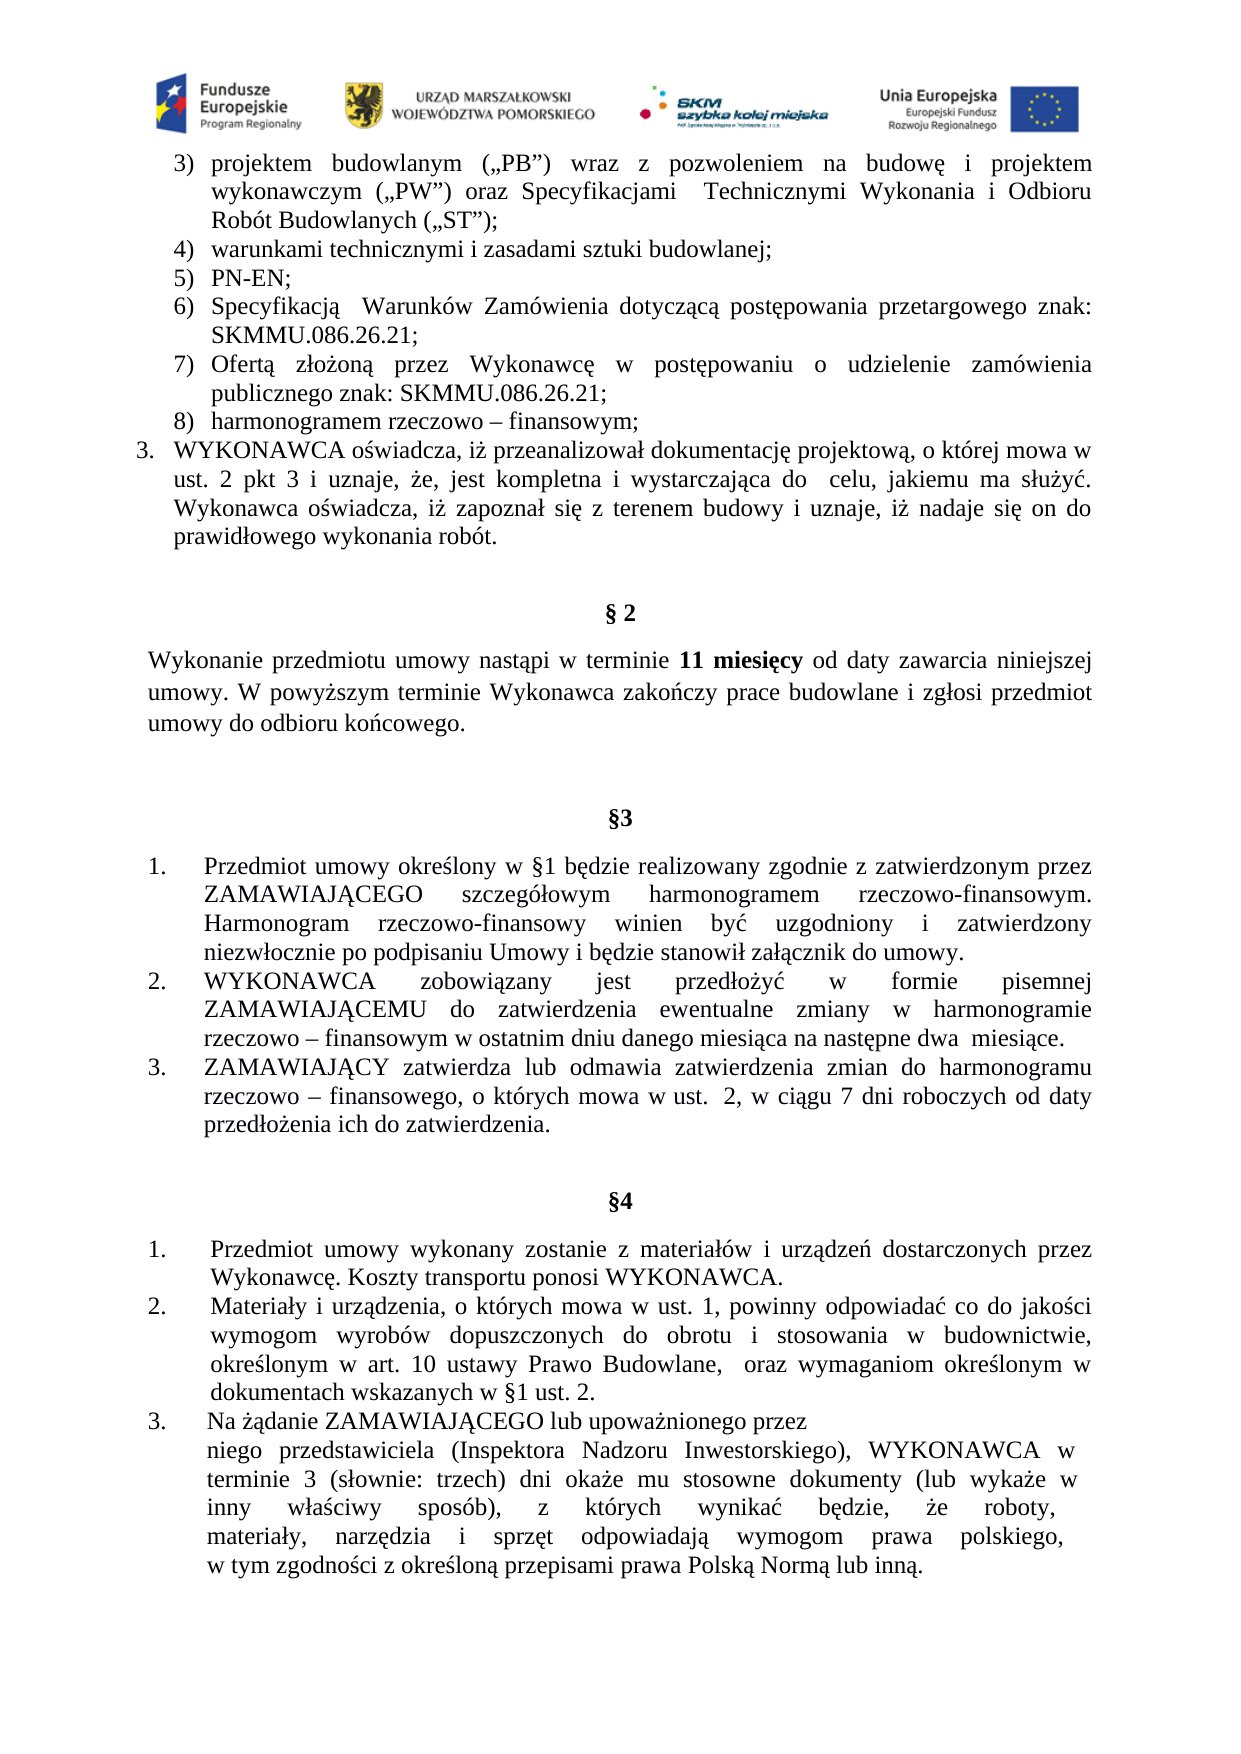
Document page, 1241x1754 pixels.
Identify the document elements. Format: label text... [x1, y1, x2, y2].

text Wykonanie przedmiotu umowy nastąpi w terminie 11 miesięcy od daty zawarcia niniejszej umowy. W powyższym terminie Wykonawca zakończy prace budowlane i zgłosi przedmiot umowy do odbioru końcowego. [148, 646, 1093, 736]
text §3 [148, 803, 1093, 832]
text § 2 [148, 598, 1093, 627]
list ZAMAWIAJĄCY zatwierdza lub odmawia zatwierdzenia zmian do harmonogramu rzeczowo – finansowego, o których mowa w ust. 2, w ciągu 7 dni roboczych od daty przedłożenia ich do zatwierdzenia. [148, 1052, 1093, 1138]
list Przedmiot umowy wykonany zostanie z materiałów i urządzeń dostarczonych przez Wykonawcę. Koszty transportu ponosi WYKONAWCA. [148, 1234, 1093, 1291]
text §4 [148, 1186, 1093, 1215]
list Przedmiot umowy określony w §1 będzie realizowany zgodnie z zatwierdzonym przez ZAMAWIAJĄCEGO szczegółowym harmonogramem rzeczowo-finansowym. Harmonogram rzeczowo-finansowy winien być uzgodniony i zatwierdzony niezwłocznie po podpisaniu Umowy i będzie stanowił załącznik do umowy. [148, 851, 1093, 966]
list WYKONAWCA zobowiązany jest przedłożyć w formie pisemnej ZAMAWIAJĄCEMU do zatwierdzenia ewentualne zmiany w harmonogramie rzeczowo – finansowym w ostatnim dniu danego miesiąca na następne dwa miesiące. [148, 966, 1093, 1052]
list projektem budowlanym („PB”) wraz z pozwoleniem na budowę i projektem wykonawczym („PW”) oraz Specyfikacjami Technicznymi Wykonania i Odbioru Robót Budowlanych („ST”); [173, 148, 1093, 234]
text niego przedstawiciela (Inspektora Nadzoru Inwestorskiego), WYKONAWCA w terminie 3 (słownie: trzech) dni okaże mu stosowne dokumenty (lub wykaże w inny właściwy sposób), z których wynikać będzie, że roboty, materiały, narzędzia i sprzęt odpowiadają wymogom prawa polskiego, w tym zgodności z określoną przepisami prawa Polską Normą lub inną. [207, 1435, 1093, 1579]
list Na żądanie ZAMAWIAJĄCEGO lub upoważnionego przez [148, 1406, 1093, 1435]
list warunkami technicznymi i zasadami sztuki budowlanej; [173, 234, 1093, 263]
list PN-EN; [173, 263, 1093, 291]
list harmonogramem rzeczowo – finansowym; [173, 406, 1093, 435]
list Ofertą złożoną przez Wykonawcę w postępowaniu o udzielenie zamówienia publicznego znak: SKMMU.086.26.21; [173, 349, 1093, 406]
picture [147, 73, 1093, 148]
list Materiały i urządzenia, o których mowa w ust. 1, powinny odpowiadać co do jakości wymogom wyrobów dopuszczonych do obrotu i stosowania w budownictwie, określonym w art. 10 ustawy Prawo Budowlane, oraz wymaganiom określonym w dokumentach wskazanych w §1 ust. 2. [148, 1291, 1093, 1406]
list Specyfikacją Warunków Zamówienia dotyczącą postępowania przetargowego znak: SKMMU.086.26.21; [173, 291, 1093, 349]
list WYKONAWCA oświadcza, iż przeanalizował dokumentację projektową, o której mowa w ust. 2 pkt 3 i uznaje, że, jest kompletna i wystarczająca do celu, jakiemu ma służyć. Wykonawca oświadcza, iż zapoznał się z terenem budowy i uznaje, iż nadaje się on do prawidłowego wykonania robót. [136, 435, 1093, 550]
